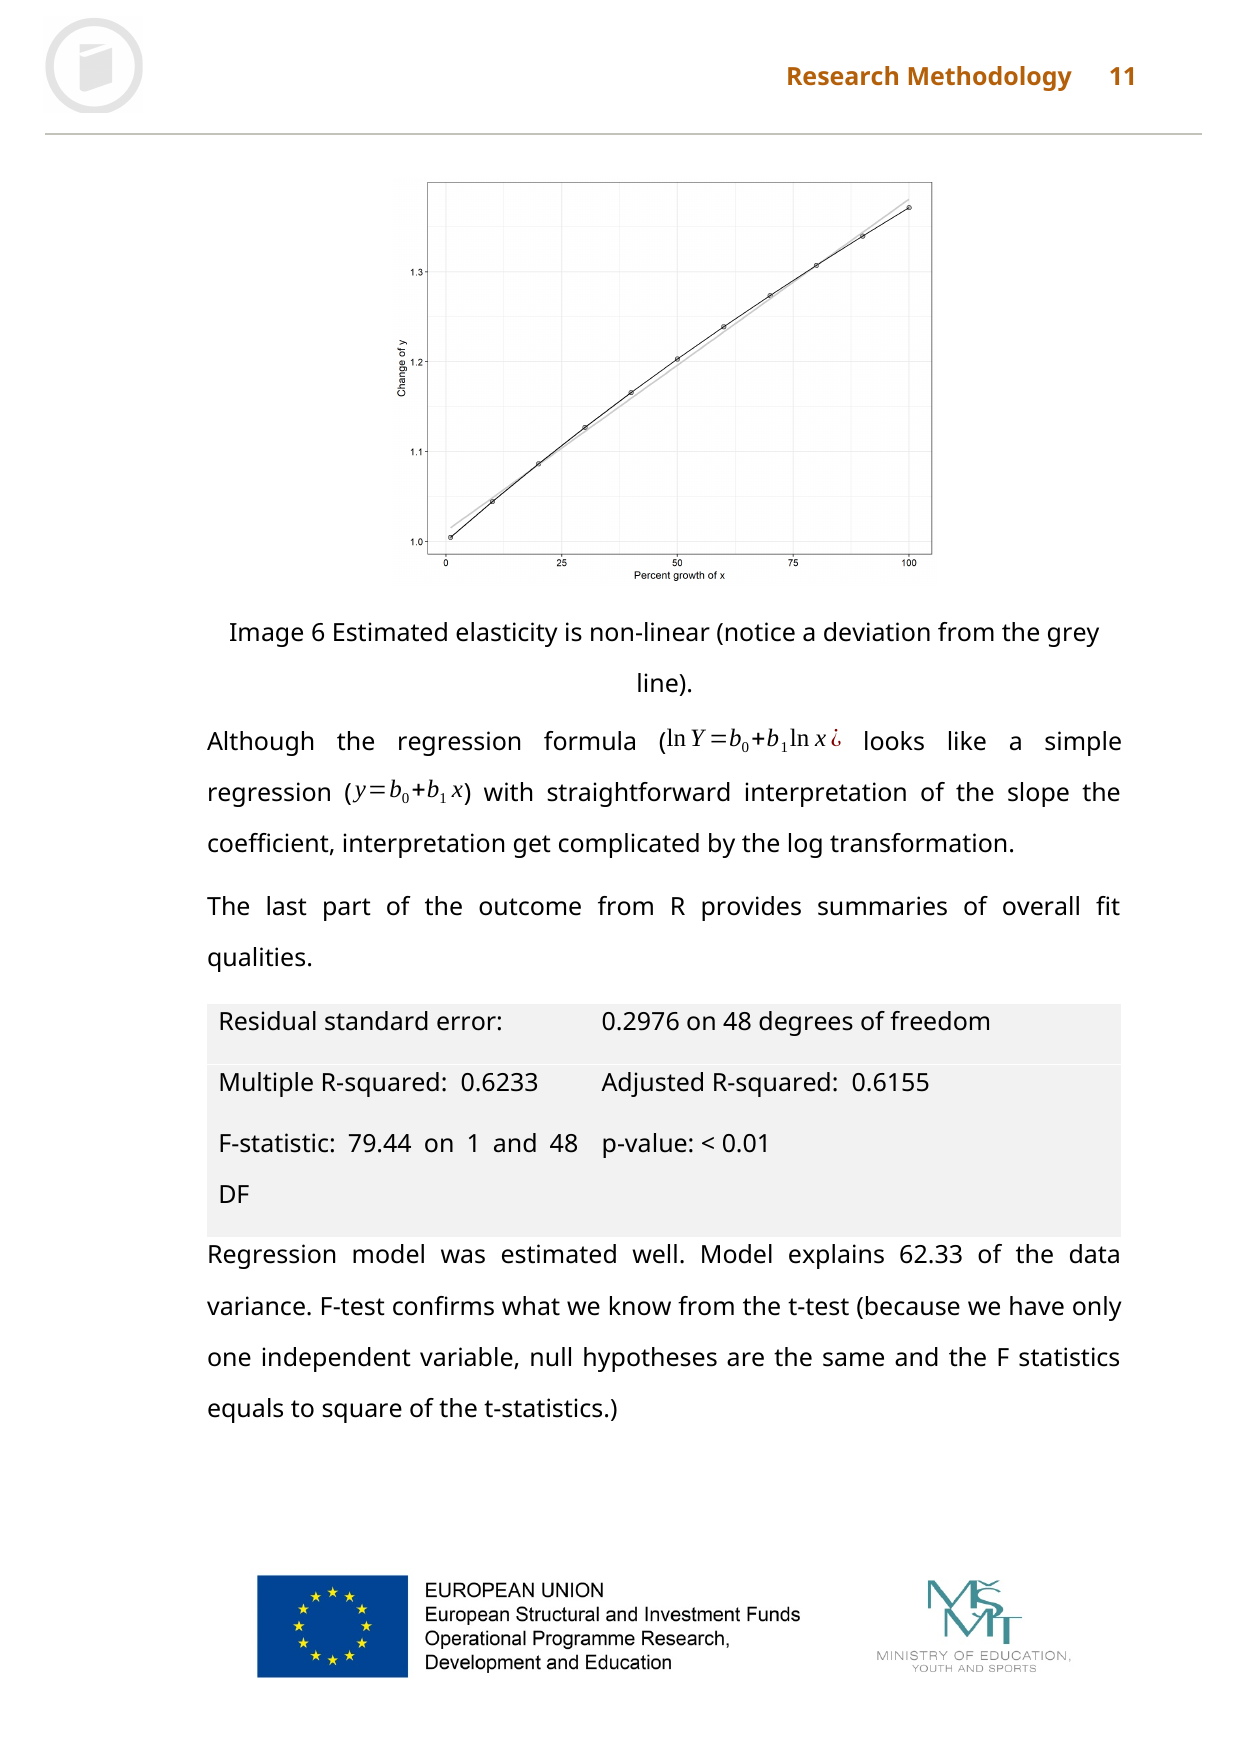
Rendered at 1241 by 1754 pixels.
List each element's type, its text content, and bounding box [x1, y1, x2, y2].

table_cell F-statistic: 79.44 on 1 and 48 DF [207, 1125, 590, 1237]
text Image 6 Estimated elasticity is non-linear (notice a deviation from the grey line). [207, 615, 1122, 700]
table_cell Adjusted R-squared: 0.6155 [590, 1065, 1121, 1125]
table_header Residual standard error: [207, 1004, 590, 1064]
text The last part of the outcome from R provides summaries of overall fit qualities. [207, 889, 1122, 974]
table_header 0.2976 on 48 degrees of freedom [590, 1004, 1121, 1064]
table_cell Multiple R-squared: 0.6233 [207, 1065, 590, 1125]
text Regression model was estimated well. Model explains 62.33 of the data variance. F-test confirms what we know from the t-test (because we have only one independent variable, null hypotheses are the same and the F statistics equals to square of the t-statistics.) [207, 1237, 1122, 1424]
table_cell p-value: < 0.01 [590, 1125, 1121, 1237]
picture [392, 177, 937, 586]
picture [206, 1524, 1121, 1728]
text Although the regression formula ( looks like a simple regression () with straightforward interpretation of the slope the coefficient, interpretation get complicated by the log transformation. [207, 723, 1122, 859]
